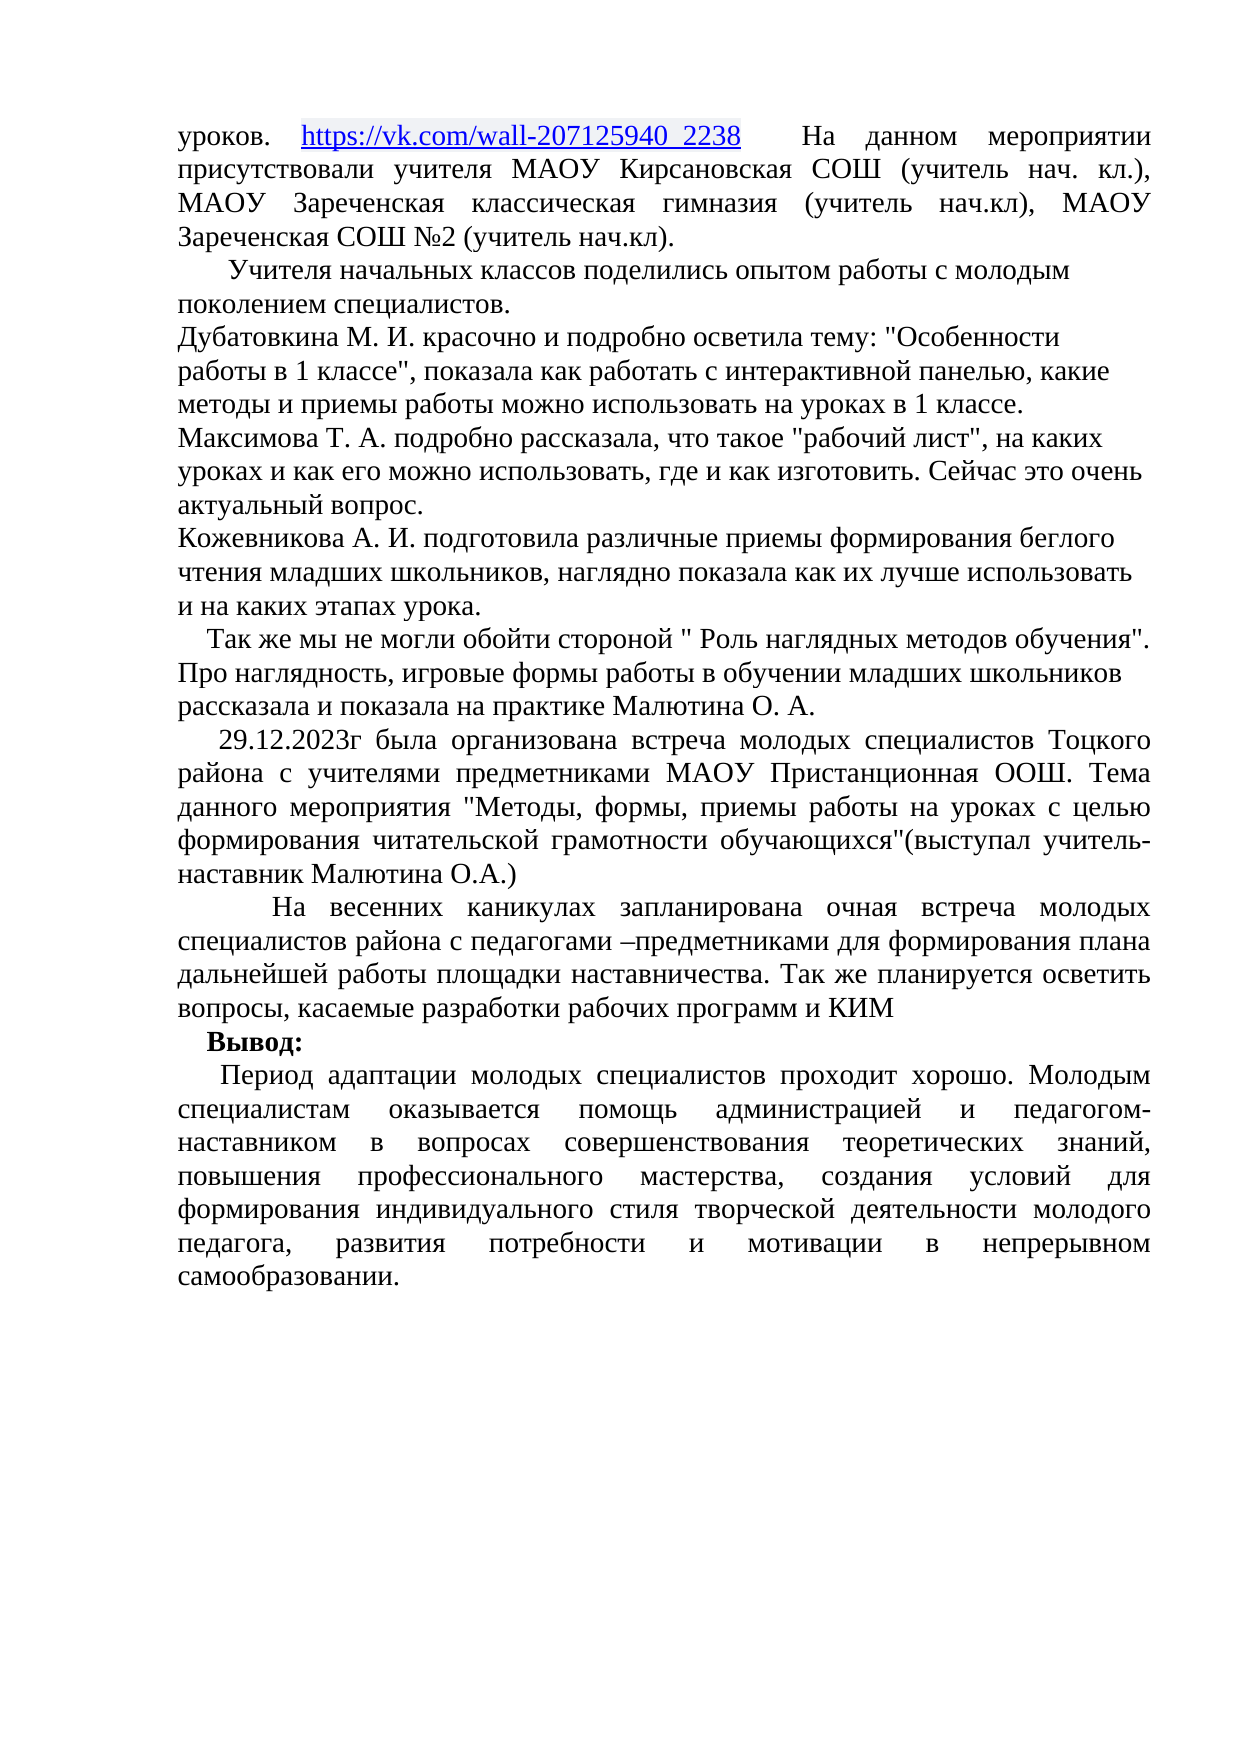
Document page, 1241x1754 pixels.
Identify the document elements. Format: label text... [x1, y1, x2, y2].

text Вывод: [177, 1024, 1152, 1057]
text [177, 118, 1152, 252]
text 29.12.2023г была организована встреча молодых специалистов Тоцкого района с учителями предметниками МАОУ Пристанционная ООШ. Тема данного мероприятия "Методы, формы, приемы работы на уроках с целью формирования читательской грамотности обучающихся"(выступал учитель-наставник Малютина О.А.) [177, 722, 1152, 889]
text Учителя начальных классов поделились опытом работы с молодым поколением специалистов. Дубатовкина М. И. красочно и подробно осветила тему: "Особенности работы в 1 классе", показала как работать с интерактивной панелью, какие методы и приемы работы можно использовать на уроках в 1 классе. Максимова Т. А. подробно рассказала, что такое "рабочий лист", на каких уроках и как его можно использовать, где и как изготовить. Сейчас это очень актуальный вопрос. Кожевникова А. И. подготовила различные приемы формирования беглого чтения младших школьников, наглядно показала как их лучше использовать и на каких этапах урока. Так же мы не могли обойти стороной " Роль наглядных методов обучения". Про наглядность, игровые формы работы в обучении младших школьников рассказала и показала на практике Малютина О. А. [177, 252, 1152, 722]
text Период адаптации молодых специалистов проходит хорошо. Молодым специалистам оказывается помощь администрацией и педагогом-наставником в вопросах совершенствования теоретических знаний, повышения профессионального мастерства, создания условий для формирования индивидуального стиля творческой деятельности молодого педагога, развития потребности и мотивации в непрерывном самообразовании. [177, 1057, 1152, 1292]
text На весенних каникулах запланирована очная встреча молодых специалистов района с педагогами –предметниками для формирования плана дальнейшей работы площадки наставничества. Так же планируется осветить вопросы, касаемые разработки рабочих программ и КИМ [177, 889, 1152, 1024]
